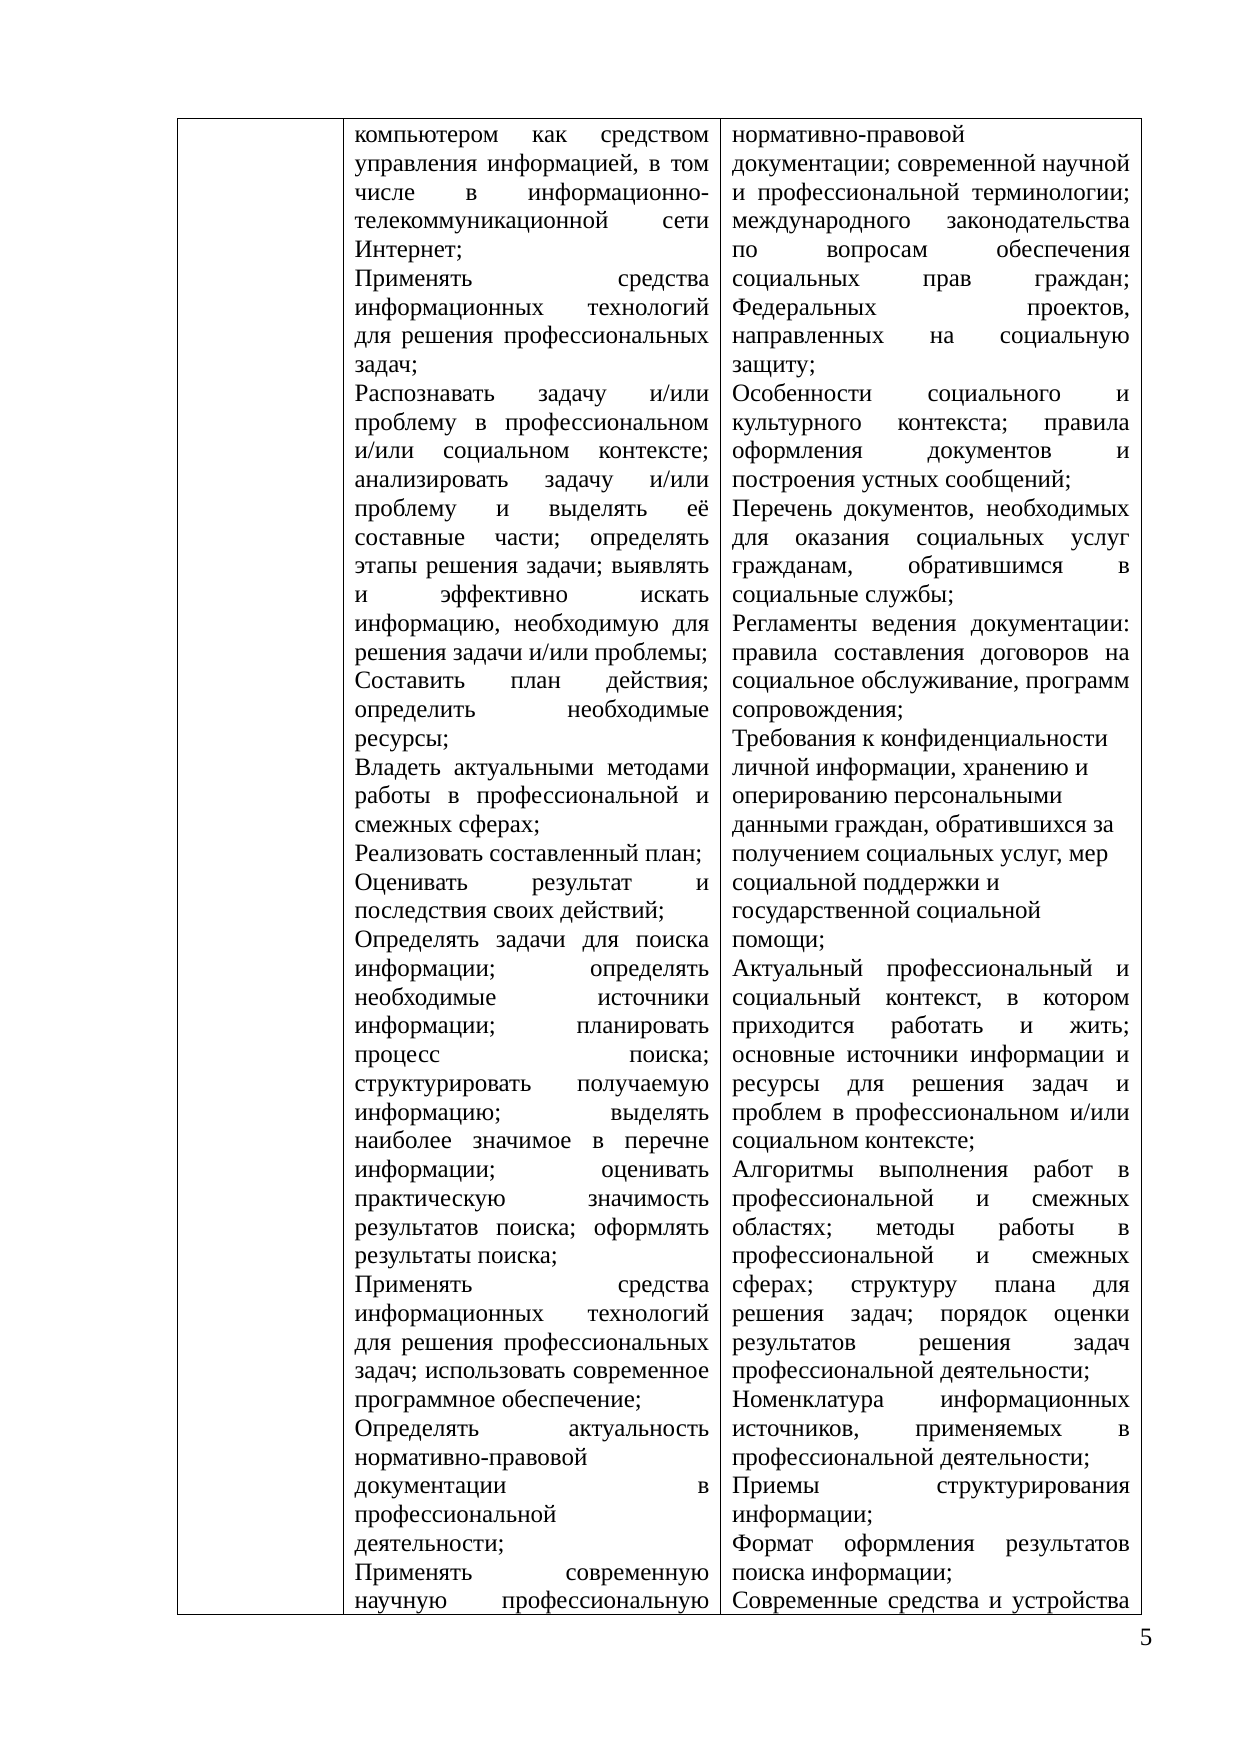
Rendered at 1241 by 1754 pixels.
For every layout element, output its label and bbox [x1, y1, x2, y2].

table_cell [344, 119, 720, 1614]
table_cell [178, 119, 343, 1614]
table_cell [721, 119, 1141, 1614]
